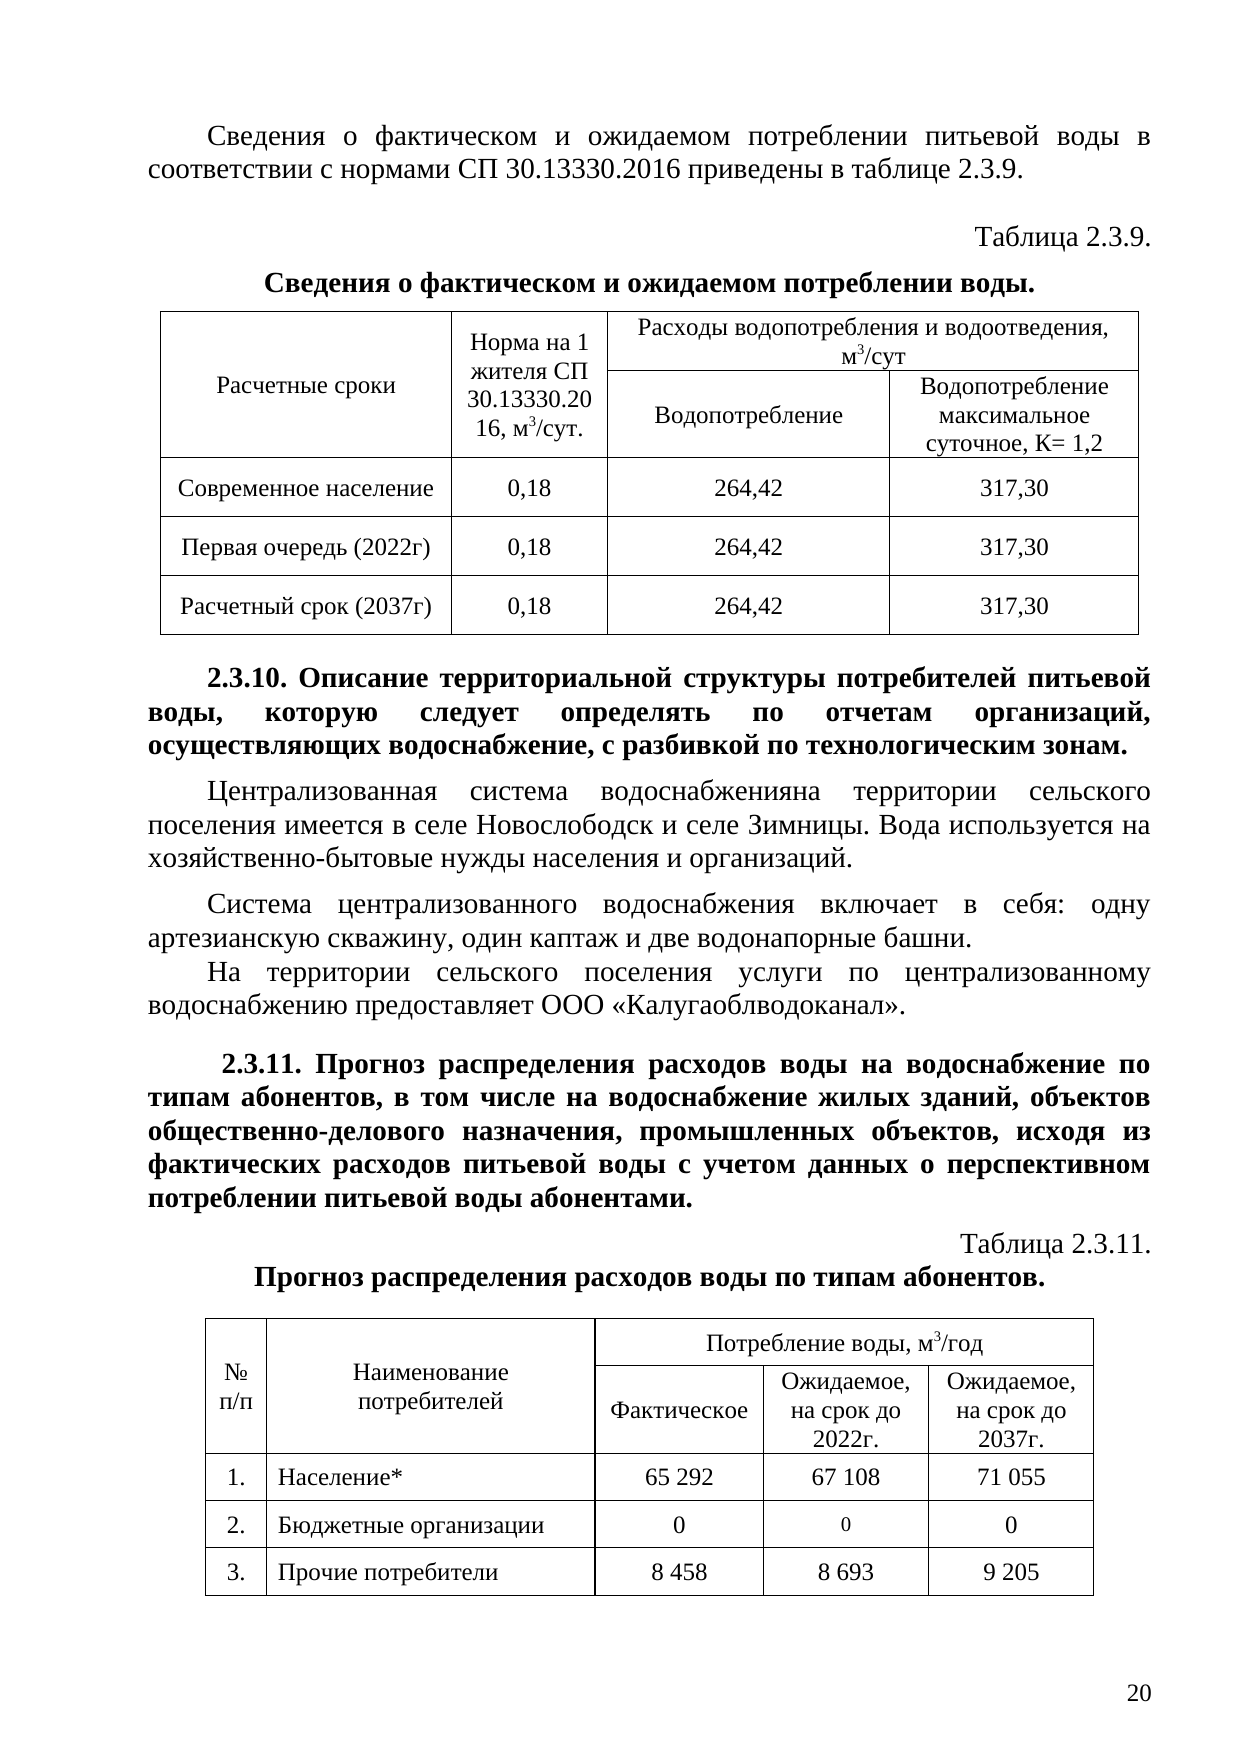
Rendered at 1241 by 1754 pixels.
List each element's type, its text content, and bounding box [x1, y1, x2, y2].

text Таблица 2.3.9. [148, 219, 1152, 252]
table_header № п/п [206, 1319, 266, 1453]
table_cell 3. [206, 1548, 266, 1594]
table_cell Бюджетные организации [267, 1501, 594, 1547]
table_cell 0 [929, 1501, 1093, 1547]
table_header Расходы водопотребления и водоотведения, м3/сут [608, 312, 1138, 370]
table_cell Расчетный срок (2037г) [161, 576, 451, 634]
table_cell Прочие потребители [267, 1548, 594, 1594]
table_cell 0 [596, 1501, 763, 1547]
table_cell 264,42 [608, 517, 889, 575]
table_cell 67 108 [764, 1454, 928, 1500]
text Централизованная система водоснабженияна территории сельского поселения имеется в селе Новослободск и селе Зимницы. Вода используется на хозяйственно-бытовые нужды населения и организаций. [148, 773, 1152, 874]
table_cell Водопотребление [608, 371, 889, 457]
table_cell 8 458 [596, 1548, 763, 1594]
text 2.3.11. Прогноз распределения расходов воды на водоснабжение по типам абонентов, в том числе на водоснабжение жилых зданий, объектов общественно-делового назначения, промышленных объектов, исходя из фактических расходов питьевой воды с учетом данных о перспективном потреблении питьевой воды абонентами. [148, 1046, 1152, 1213]
table_cell 264,42 [608, 458, 889, 516]
text Сведения о фактическом и ожидаемом потреблении воды. [148, 265, 1152, 298]
table_cell Ожидаемое, на срок до 2037г. [929, 1366, 1093, 1453]
table_cell Первая очередь (2022г) [161, 517, 451, 575]
text Сведения о фактическом и ожидаемом потреблении питьевой воды в соответствии с нормами СП 30.13330.2016 приведены в таблице 2.3.9. [148, 118, 1152, 185]
table_cell Современное население [161, 458, 451, 516]
table_cell Ожидаемое, на срок до 2022г. [764, 1366, 928, 1453]
table_cell 317,30 [890, 576, 1138, 634]
text Прогноз распределения расходов воды по типам абонентов. [148, 1259, 1152, 1293]
table_cell 2. [206, 1501, 266, 1547]
text Система централизованного водоснабжения включает в себя: одну артезианскую скважину, один каптаж и две водонапорные башни. [148, 887, 1152, 954]
table_cell Население* [267, 1454, 594, 1500]
table_cell 0,18 [452, 458, 607, 516]
table_cell Водопотребление максимальное суточное, К= 1,2 [890, 371, 1138, 457]
text Таблица 2.3.11. [148, 1226, 1152, 1259]
table_cell Фактическое [596, 1366, 763, 1453]
text На территории сельского поселения услуги по централизованному водоснабжению предоставляет ООО «Калугаоблводоканал». [148, 954, 1152, 1021]
table_cell 65 292 [596, 1454, 763, 1500]
table_cell 71 055 [929, 1454, 1093, 1500]
table_header Норма на 1 жителя СП 30.13330.2016, м3/сут. [452, 312, 607, 457]
text 2.3.10. Описание территориальной структуры потребителей питьевой воды, которую следует определять по отчетам организаций, осуществляющих водоснабжение, с разбивкой по технологическим зонам. [148, 660, 1152, 761]
table_cell 317,30 [890, 517, 1138, 575]
table_cell 317,30 [890, 458, 1138, 516]
table_cell 264,42 [608, 576, 889, 634]
table_header Наименование потребителей [267, 1319, 594, 1453]
table_cell 9 205 [929, 1548, 1093, 1594]
table_cell 0,18 [452, 517, 607, 575]
table_header Расчетные сроки [161, 312, 451, 457]
table_cell 0,18 [452, 576, 607, 634]
table_cell 0 [764, 1501, 928, 1547]
table_cell 1. [206, 1454, 266, 1500]
table_cell 8 693 [764, 1548, 928, 1594]
table_header Потребление воды, м3/год [596, 1319, 1093, 1365]
